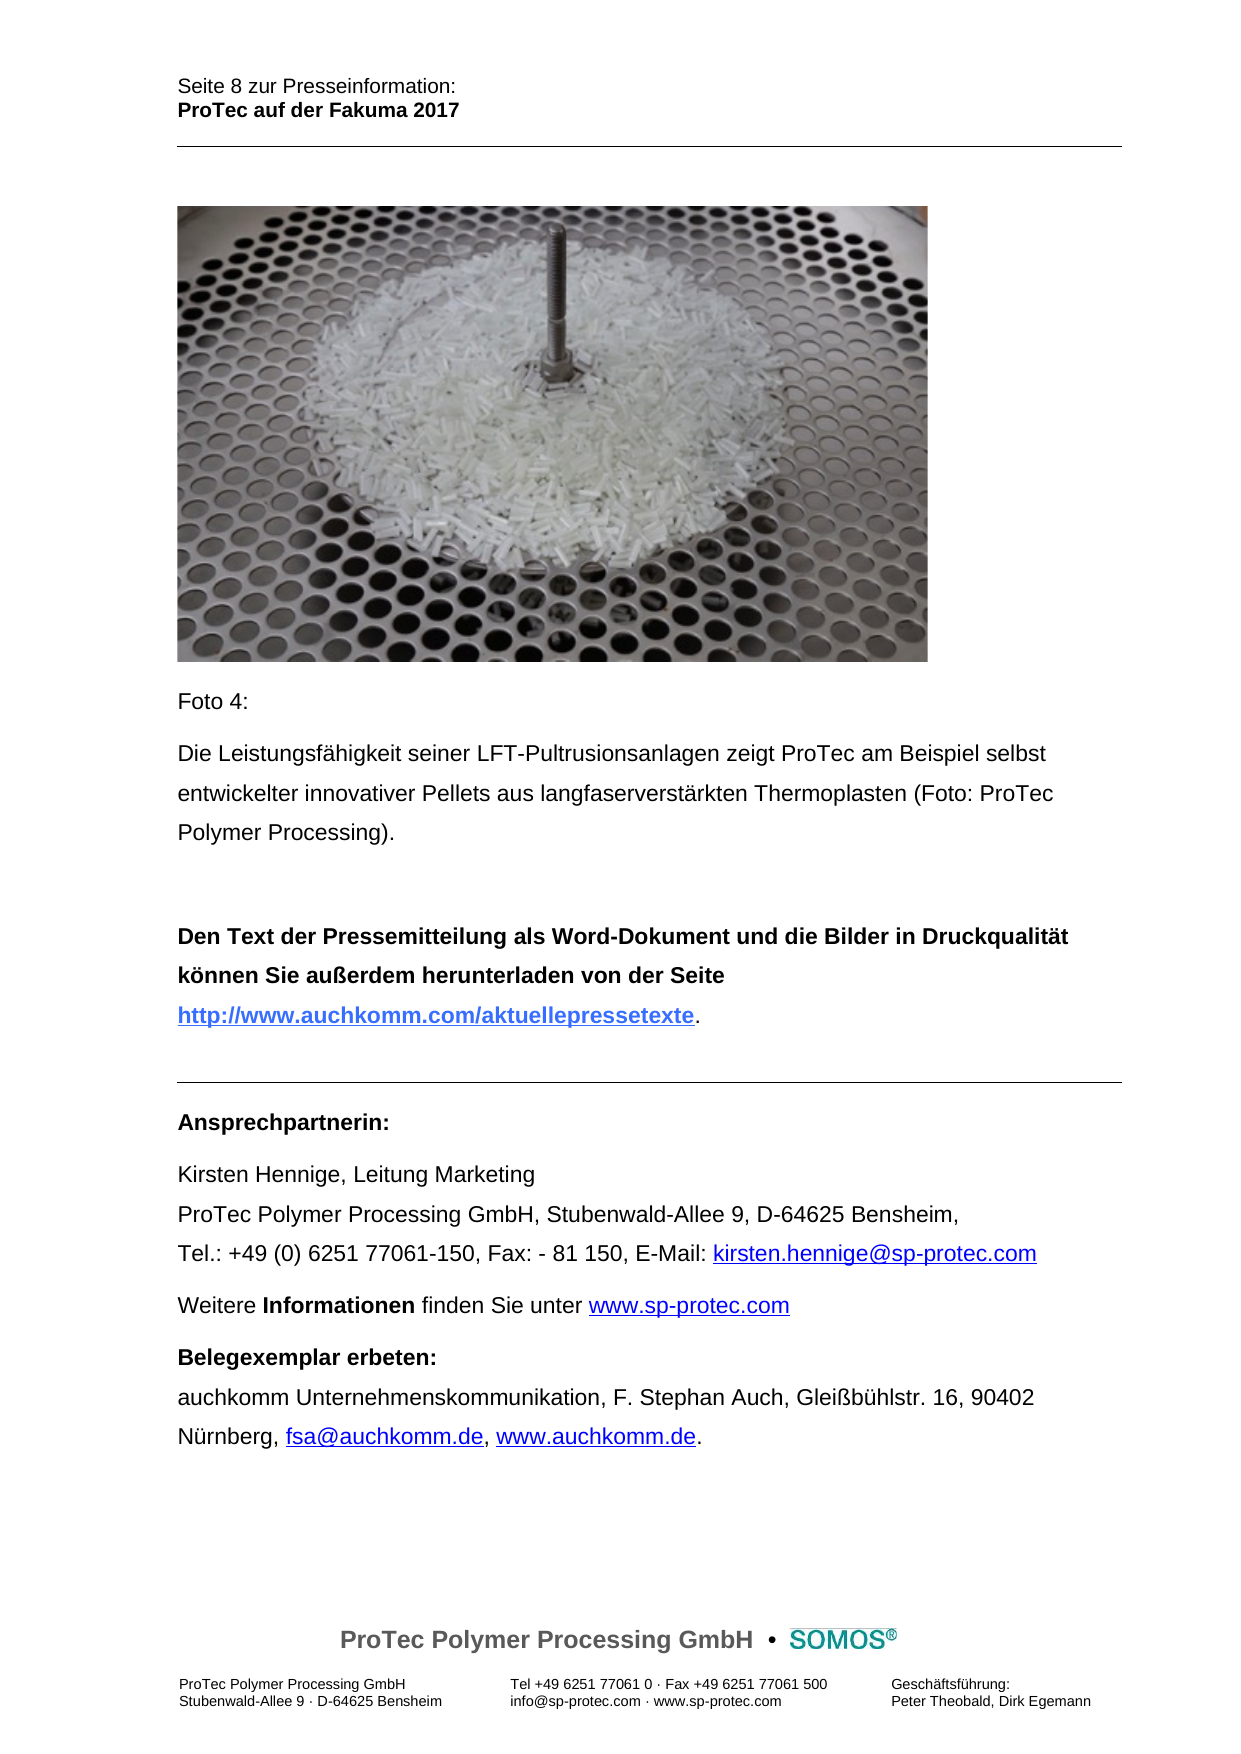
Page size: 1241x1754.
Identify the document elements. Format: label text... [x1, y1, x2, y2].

text Die Leistungsfähigkeit seiner LFT-Pultrusionsanlagen zeigt ProTec am Beispiel selbst entwickelter innovativer Pellets aus langfaserverstärkten Thermoplasten (Foto: ProTec Polymer Processing). [177, 740, 1122, 845]
text Den Text der Pressemitteilung als Word-Dokument und die Bilder in Druckqualität können Sie außerdem herunterladen von der Seite http://www.auchkomm.com/aktuellepressetexte. [177, 923, 1122, 1028]
text Foto 4: [177, 688, 1122, 714]
picture [177, 206, 928, 662]
text Belegexemplar erbeten: auchkomm Unternehmenskommunikation, F. Stephan Auch, Gleißbühlstr. 16, 90402 Nürnberg, fsa@auchkomm.de, www.auchkomm.de. [177, 1344, 1122, 1449]
picture [790, 1628, 897, 1649]
text Ansprechpartnerin: [177, 1109, 1122, 1135]
text Weitere Informationen finden Sie unter www.sp-protec.com [177, 1292, 1122, 1318]
text Kirsten Hennige, Leitung Marketing ProTec Polymer Processing GmbH, Stubenwald-Allee 9, D-64625 Bensheim, Tel.: +49 (0) 6251 77061-150, Fax: - 81 150, E-Mail: kirsten.hennige@sp-protec.com [177, 1161, 1122, 1266]
